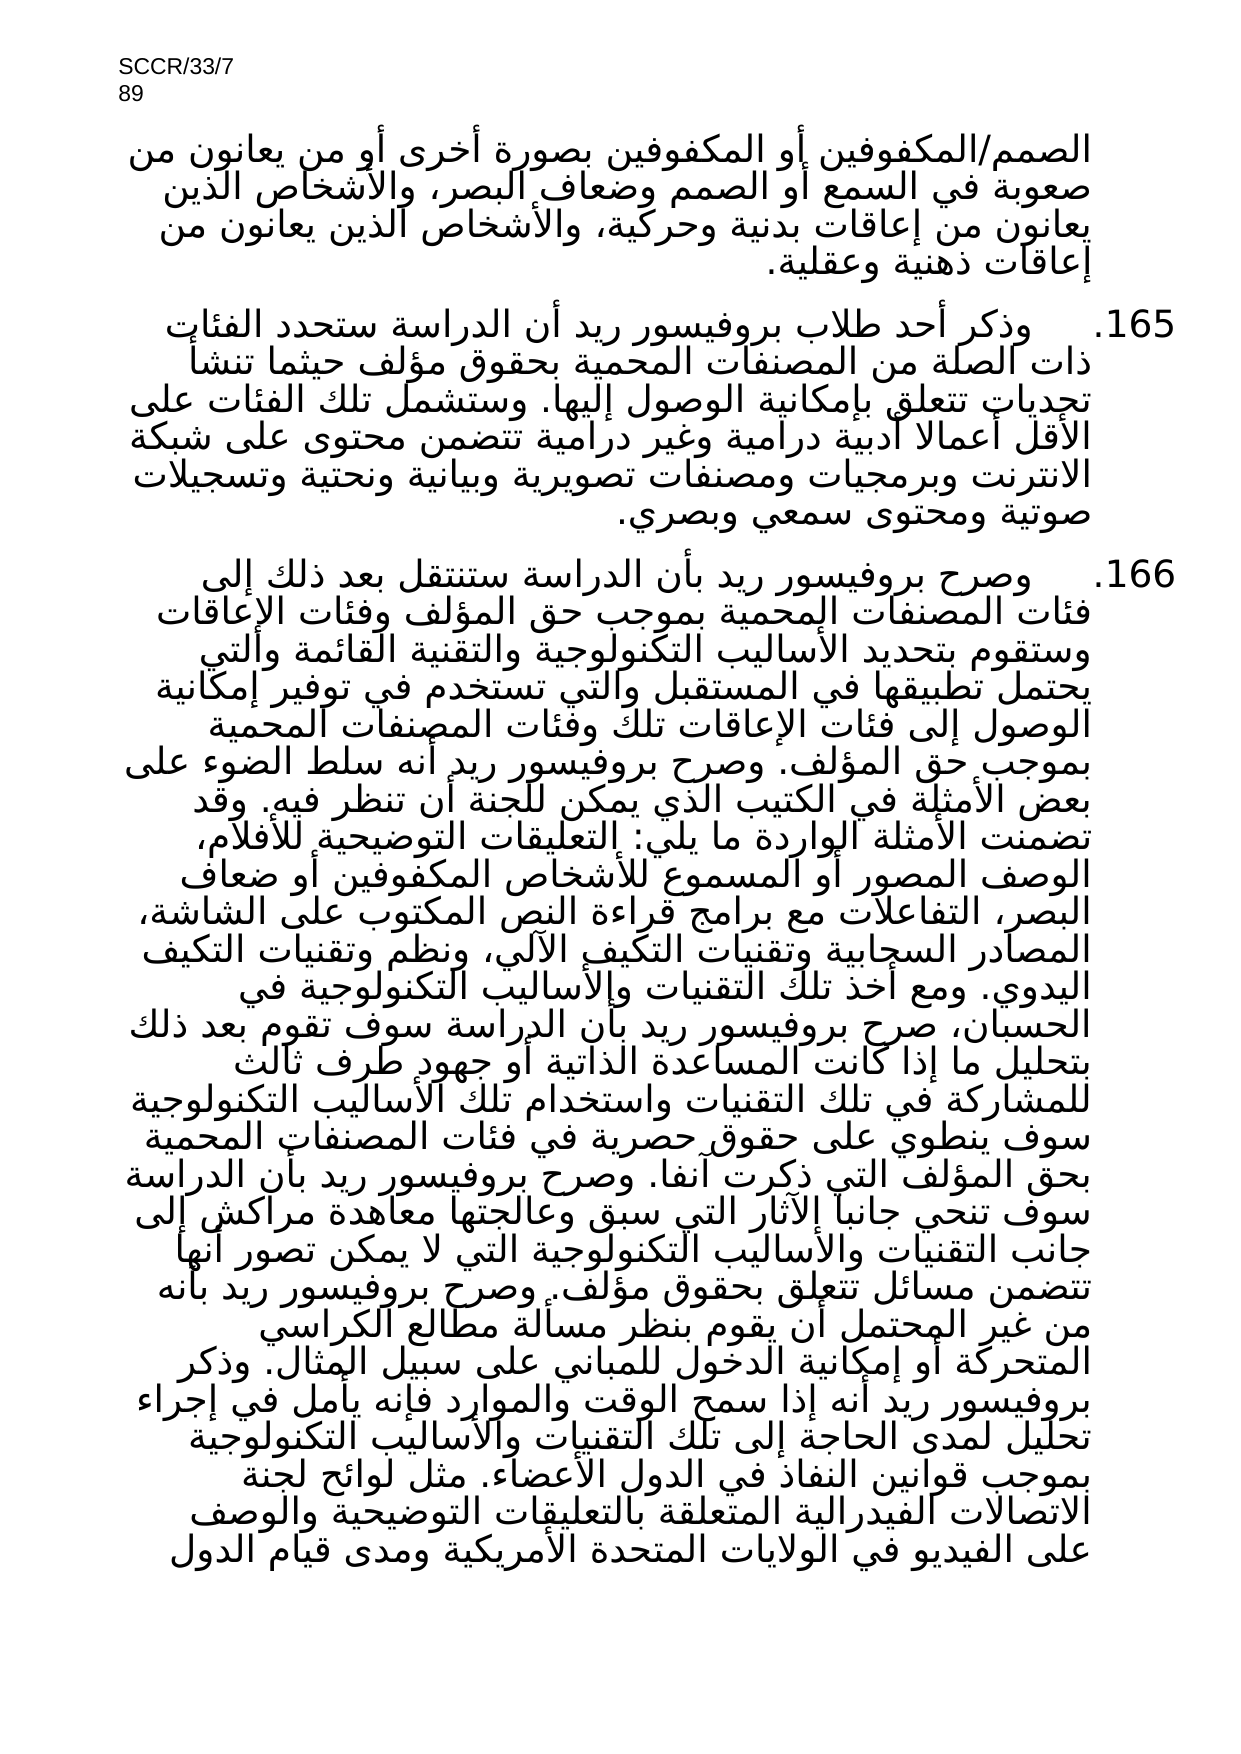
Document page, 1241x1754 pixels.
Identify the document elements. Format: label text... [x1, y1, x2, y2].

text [118, 132, 1092, 282]
text وذكر أحد طلاب بروفيسور ريد أن الدراسة ستحدد الفئات ذات الصلة من المصنفات المحمية بحقوق مؤلف حيثما تنشأ تحديات تتعلق بإمكانية الوصول إليها. وستشمل تلك الفئات على الأقل أعمالا أدبية درامية وغير درامية تتضمن محتوى على شبكة الانترنت وبرمجيات ومصنفات تصويرية وبيانية ونحتية وتسجيلات صوتية ومحتوى سمعي وبصري. [118, 307, 1092, 532]
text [118, 557, 1092, 1570]
